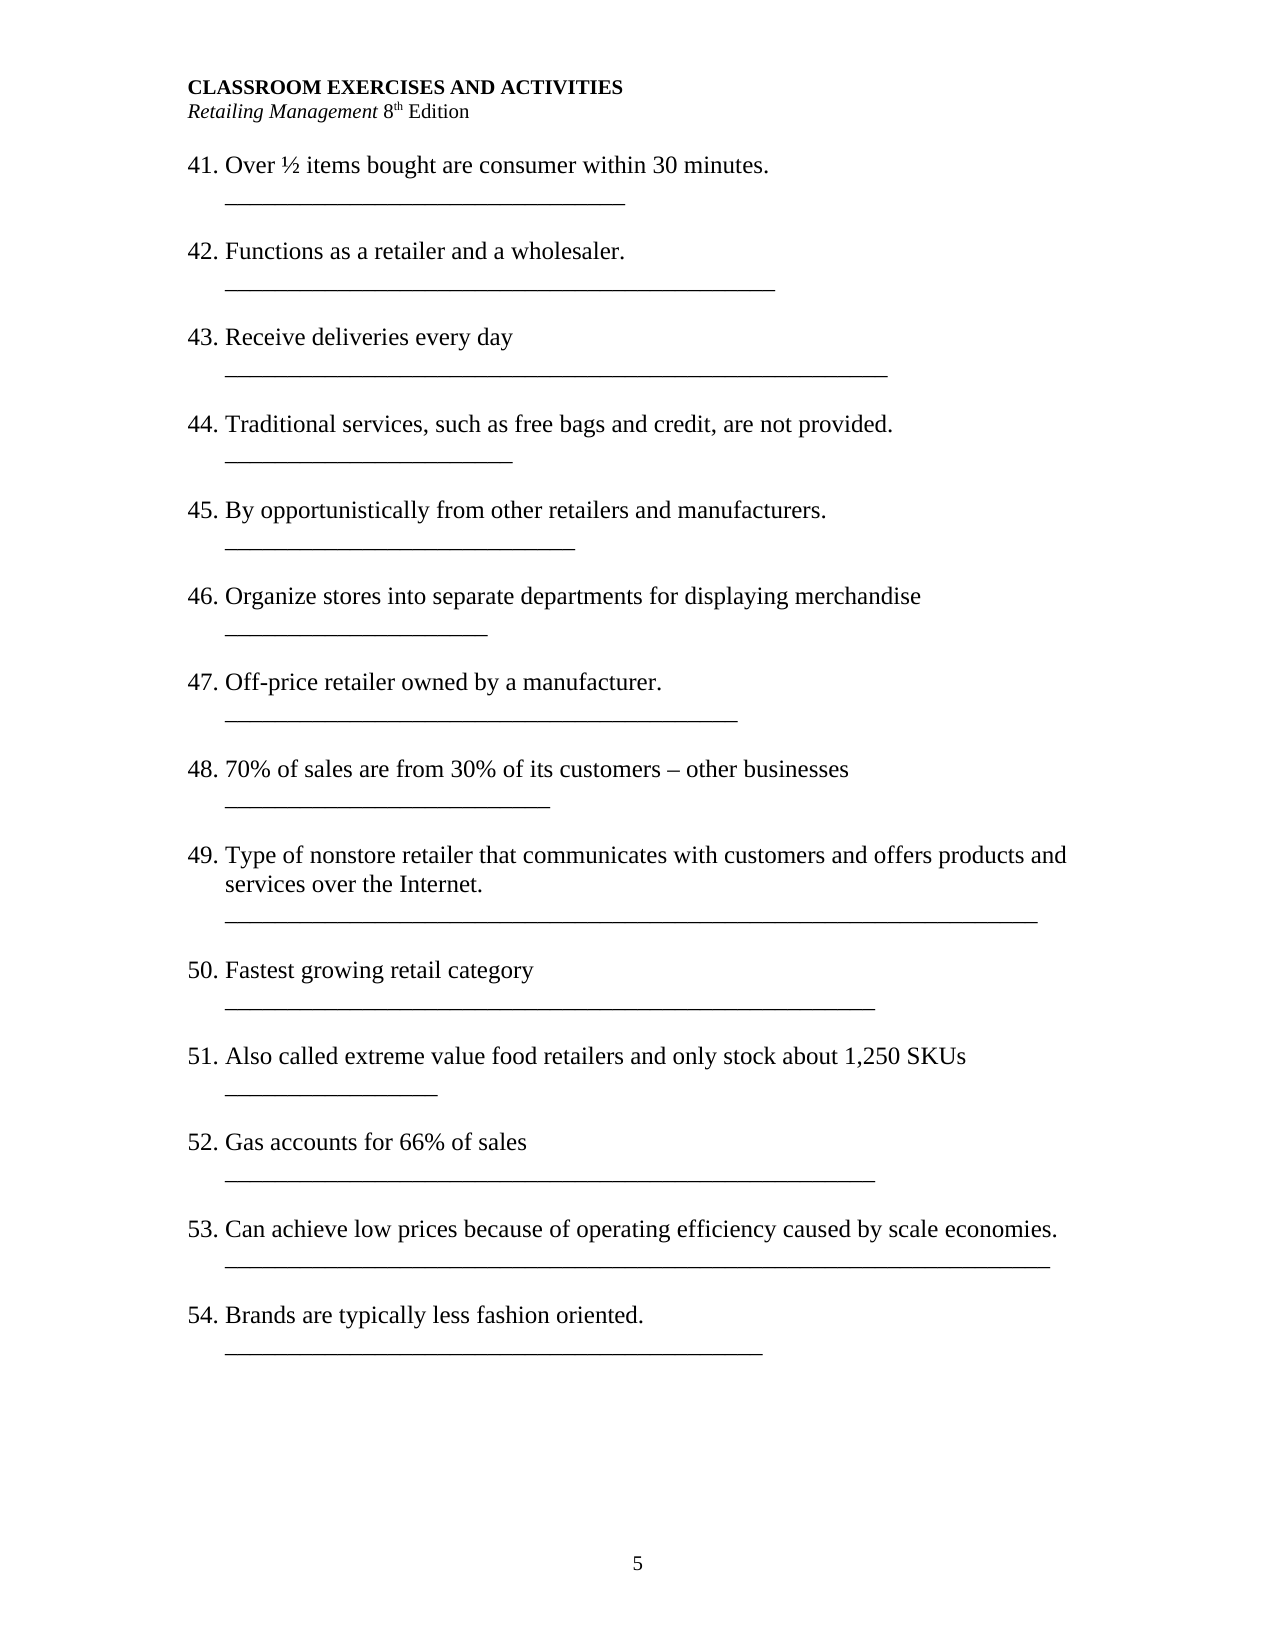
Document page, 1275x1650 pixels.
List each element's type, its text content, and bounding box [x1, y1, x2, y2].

list Can achieve low prices because of operating efficiency caused by scale economies. __________________________________________________________________ [187, 1214, 1087, 1271]
list Organize stores into separate departments for displaying merchandise _____________________ [187, 581, 1087, 639]
list Receive deliveries every day _____________________________________________________ [187, 322, 1087, 380]
list 70% of sales are from 30% of its customers – other businesses __________________________ [187, 754, 1087, 811]
list Off-price retailer owned by a manufacturer. _________________________________________ [187, 667, 1087, 725]
list Gas accounts for 66% of sales ____________________________________________________ [187, 1127, 1087, 1185]
list Also called extreme value food retailers and only stock about 1,250 SKUs _________________ [187, 1041, 1087, 1099]
list Functions as a retailer and a wholesaler. ____________________________________________ [187, 236, 1087, 294]
list Over ½ items bought are consumer within 30 minutes. ________________________________ [187, 150, 1087, 207]
list Type of nonstore retailer that communicates with customers and offers products and services over the Internet. _________________________________________________________________ [187, 840, 1087, 926]
list Fastest growing retail category ____________________________________________________ [187, 955, 1087, 1012]
list Brands are typically less fashion oriented. ___________________________________________ [187, 1300, 1087, 1357]
list By opportunistically from other retailers and manufacturers. ____________________________ [187, 495, 1087, 552]
list Traditional services, such as free bags and credit, are not provided. _______________________ [187, 409, 1087, 466]
